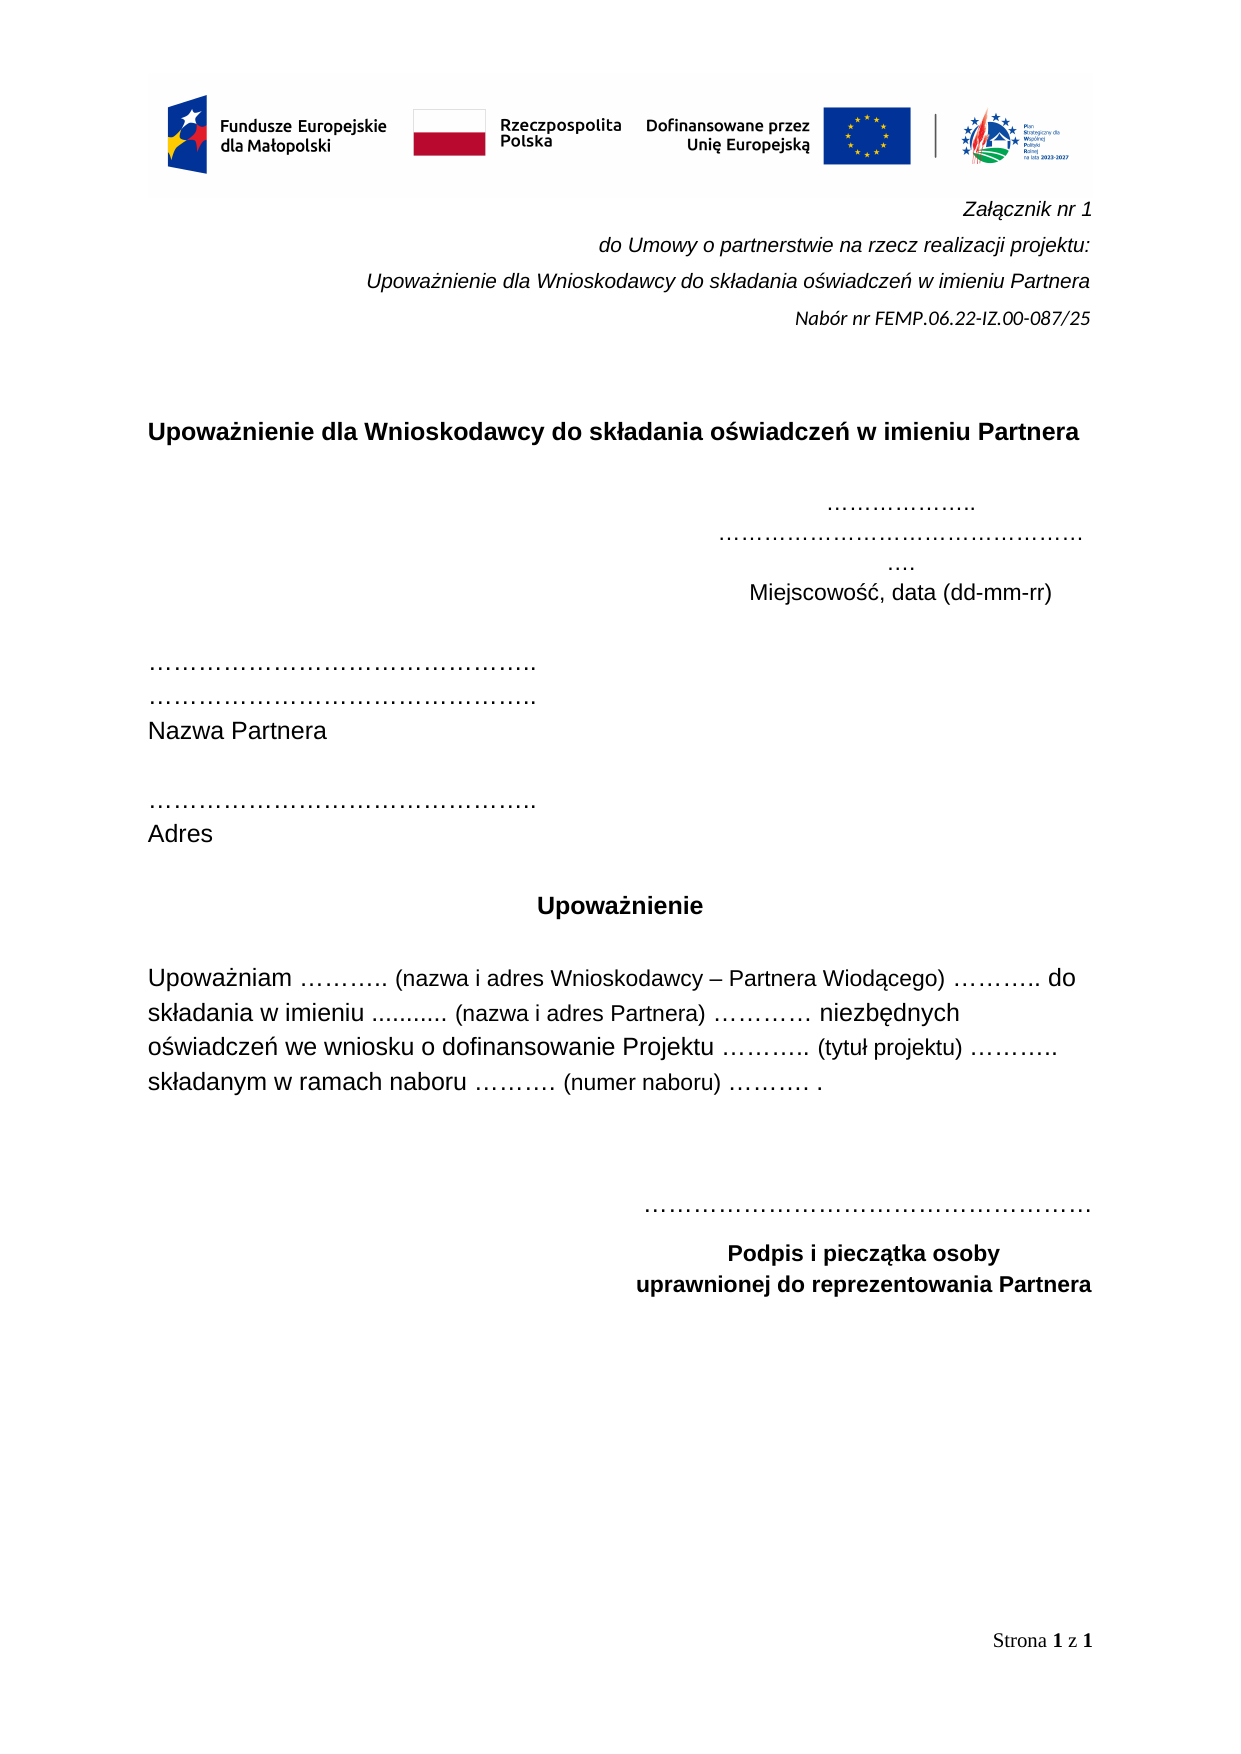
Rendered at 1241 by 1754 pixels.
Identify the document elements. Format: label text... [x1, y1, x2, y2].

text Upoważniam ……….. (nazwa i adres Wnioskodawcy – Partnera Wiodącego) ……….. do składania w imieniu ........... (nazwa i adres Partnera) ………… niezbędnych oświadczeń we wniosku o dofinansowanie Projektu ……….. (tytuł projektu) ……….. składanym w ramach naboru ………. (numer naboru) ………. . [148, 963, 1093, 1095]
text ……………………………………….. [148, 647, 1093, 676]
picture [147, 73, 1093, 198]
text ………………..……………………………………………. [709, 488, 1093, 575]
text Nabór nr FEMP.06.22-IZ.00-087/25 [148, 305, 1093, 330]
text uprawnionej do reprezentowania Partnera [148, 1271, 1093, 1298]
text ……………………………………………… [148, 1189, 1093, 1217]
text Załącznik nr 1 [148, 198, 1093, 221]
text Nazwa Partnera [148, 716, 1093, 744]
text do Umowy o partnerstwie na rzecz realizacji projektu: [148, 233, 1093, 257]
text Adres [148, 819, 1093, 848]
text Podpis i pieczątka osoby [148, 1240, 1093, 1266]
text ……………………………………….. [148, 681, 1093, 710]
text Upoważnienie dla Wnioskodawcy do składania oświadczeń w imieniu Partnera [148, 269, 1093, 293]
text Upoważnienie [148, 891, 1093, 920]
subtitle Upoważnienie dla Wnioskodawcy do składania oświadczeń w imieniu Partnera [148, 417, 1093, 445]
text ……………………………………….. [148, 785, 1093, 813]
text Miejscowość, data (dd-mm-rr) [709, 579, 1093, 606]
